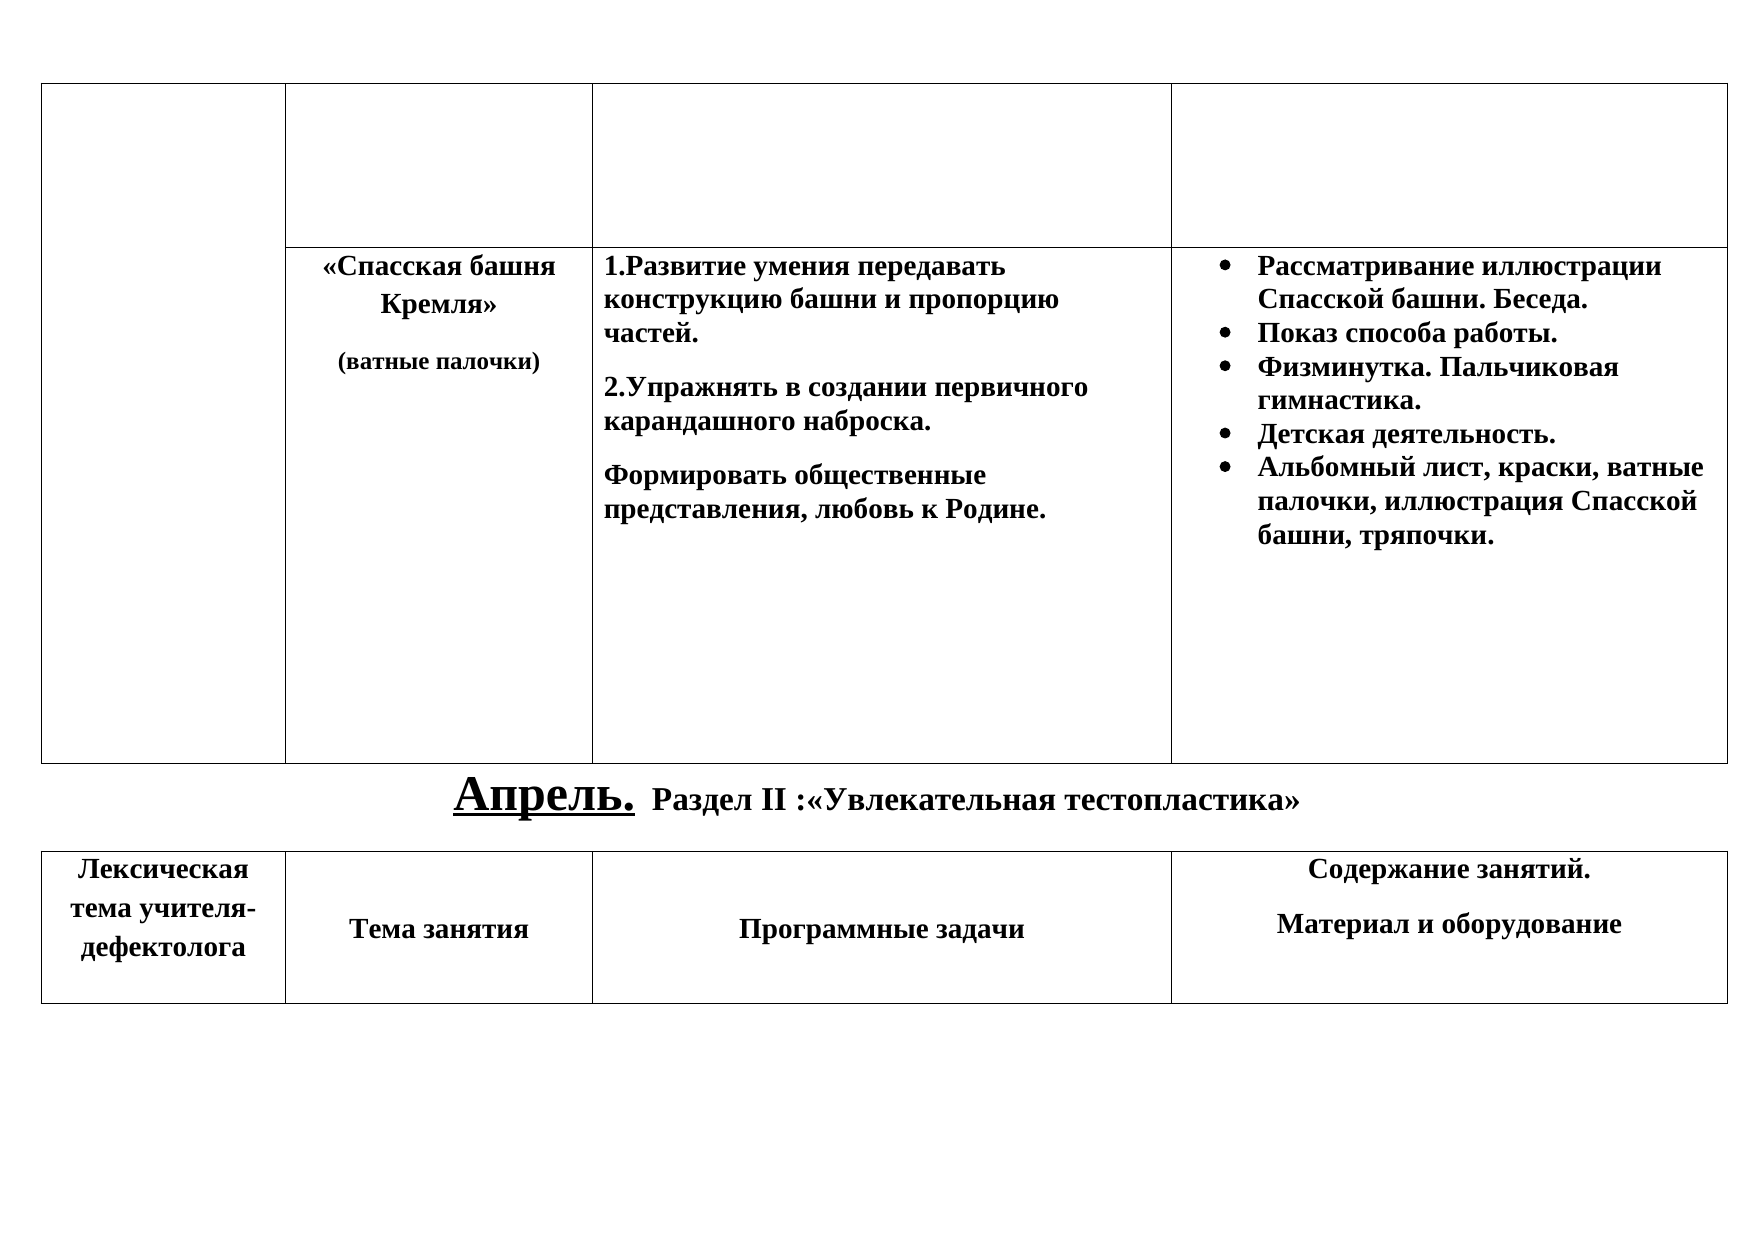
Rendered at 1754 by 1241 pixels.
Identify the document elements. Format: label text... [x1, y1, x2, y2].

text Апрель. Раздел II :«Увлекательная тестопластика» [118, 764, 1636, 821]
table_cell 1.Развитие умения передавать конструкцию башни и пропорцию частей. 2.Упражнять в создании первичного карандашного наброска. Формировать общественные представления, любовь к Родине. [593, 248, 1171, 763]
table_header Лексическая тема учителя-дефектолога [42, 852, 285, 1003]
table_cell «Спасская башня Кремля» (ватные палочки) [286, 248, 592, 763]
table_header Содержание занятий. Материал и оборудование [1172, 852, 1727, 1003]
table_header Тема занятия [286, 852, 592, 1003]
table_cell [1172, 84, 1727, 247]
table_header Программные задачи [593, 852, 1171, 1003]
table_cell Рассматривание иллюстрации Спасской башни. Беседа. Показ способа работы. Физминутка. Пальчиковая гимнастика. Детская деятельность. Альбомный лист, краски, ватные палочки, иллюстрация Спасской башни, тряпочки. [1172, 248, 1727, 763]
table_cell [286, 84, 592, 247]
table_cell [593, 84, 1171, 247]
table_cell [42, 84, 285, 763]
